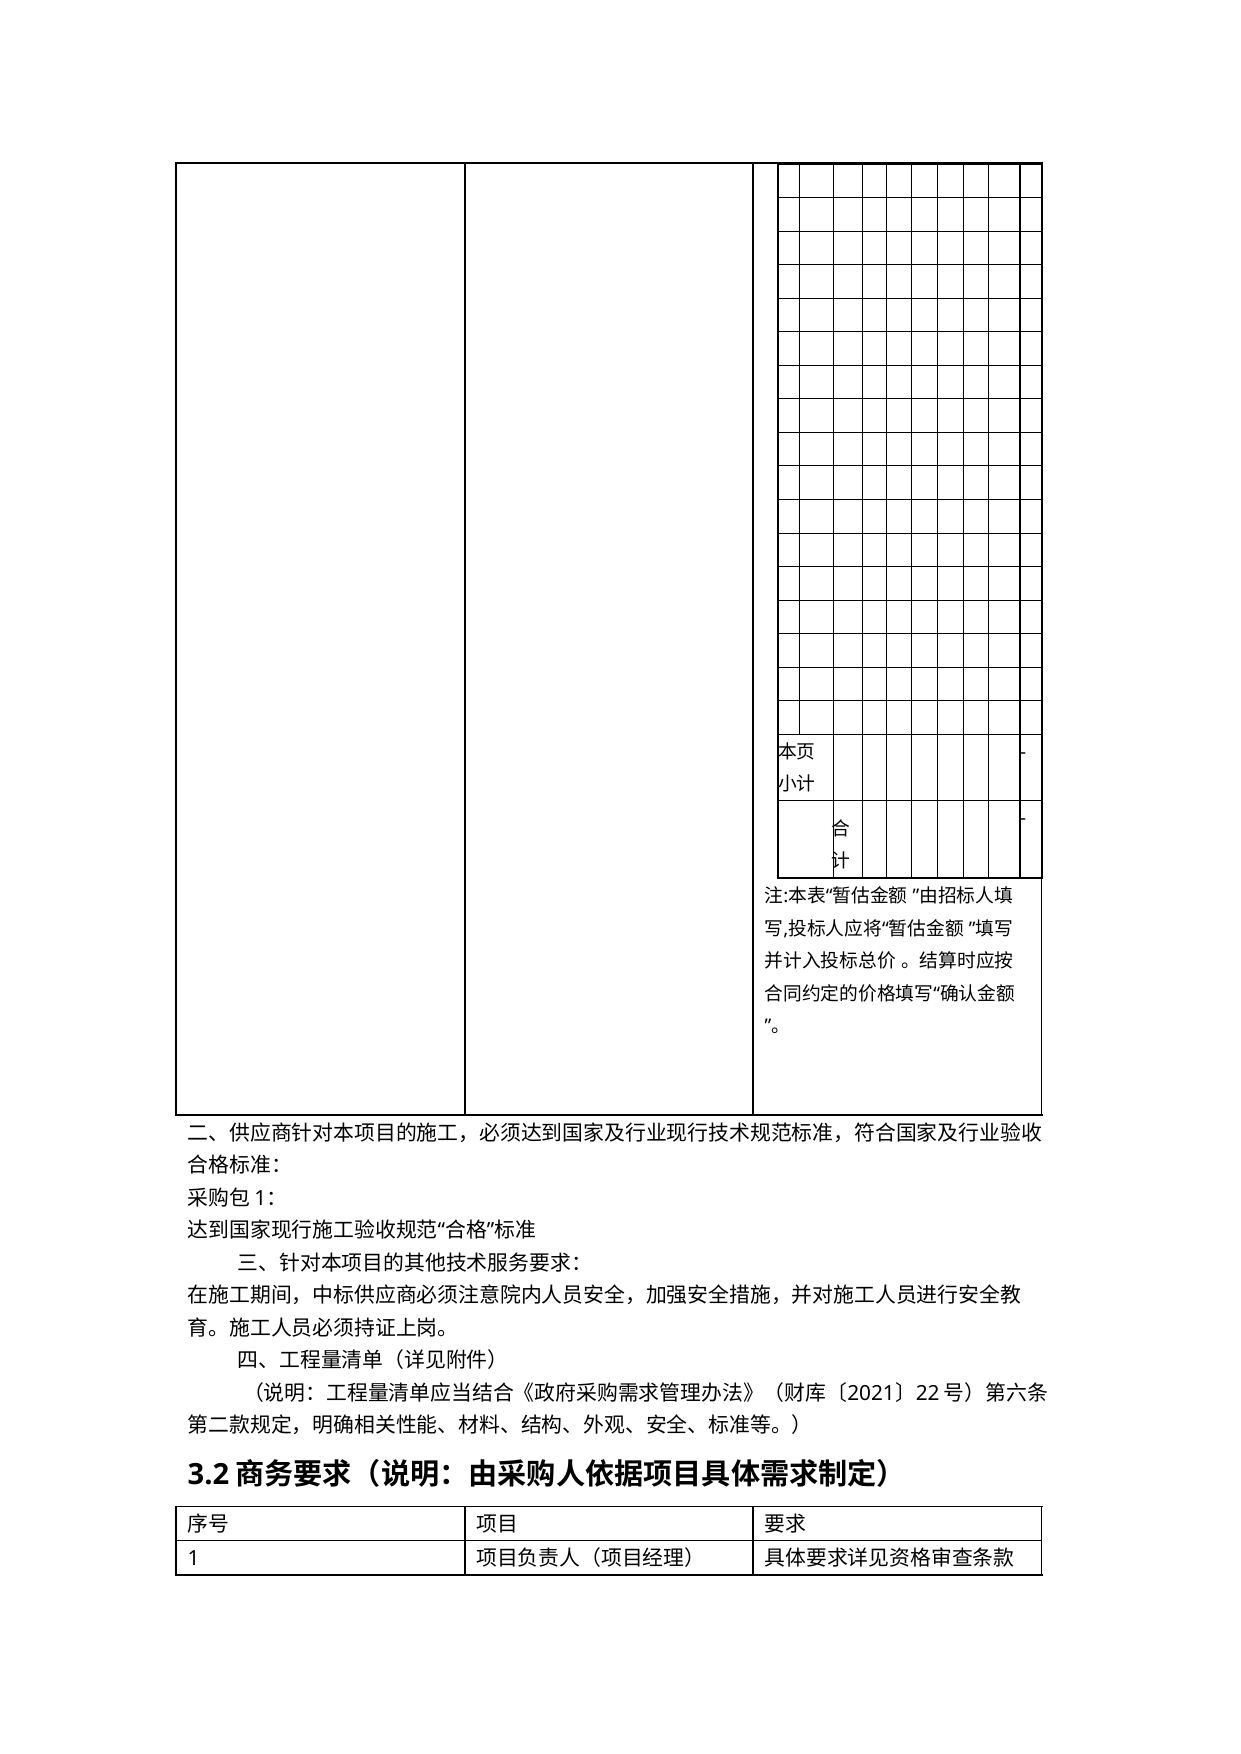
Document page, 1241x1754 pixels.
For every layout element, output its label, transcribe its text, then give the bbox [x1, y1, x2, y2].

text 采购包1： [187, 1181, 1053, 1213]
table_header 要求 [754, 1507, 1041, 1540]
table_cell 具体要求详见资格审查条款 [754, 1541, 1041, 1574]
text 四、工程量清单（详见附件） [187, 1343, 1053, 1376]
text （说明：工程量清单应当结合《政府采购需求管理办法》（财库〔2021〕22号）第六条第二款规定，明确相关性能、材料、结构、外观、安全、标准等。） [187, 1376, 1053, 1441]
table_header 项目 [466, 1507, 752, 1540]
table_cell [466, 164, 752, 1114]
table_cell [754, 164, 1041, 1114]
table_cell 项目负责人（项目经理） [466, 1541, 752, 1574]
text 在施工期间，中标供应商必须注意院内人员安全，加强安全措施，并对施工人员进行安全教育。施工人员必须持证上岗。 [187, 1278, 1053, 1343]
table_cell 1 [177, 164, 464, 1114]
table_cell 1 [177, 1541, 464, 1574]
text 二、供应商针对本项目的施工，必须达到国家及行业现行技术规范标准，符合国家及行业验收合格标准： [187, 1116, 1053, 1181]
text 3.2商务要求（说明：由采购人依据项目具体需求制定） [187, 1441, 1053, 1506]
text 三、针对本项目的其他技术服务要求： [187, 1246, 1053, 1278]
text 达到国家现行施工验收规范“合格”标准 [187, 1213, 1053, 1246]
table_header 序号 [177, 1507, 464, 1540]
